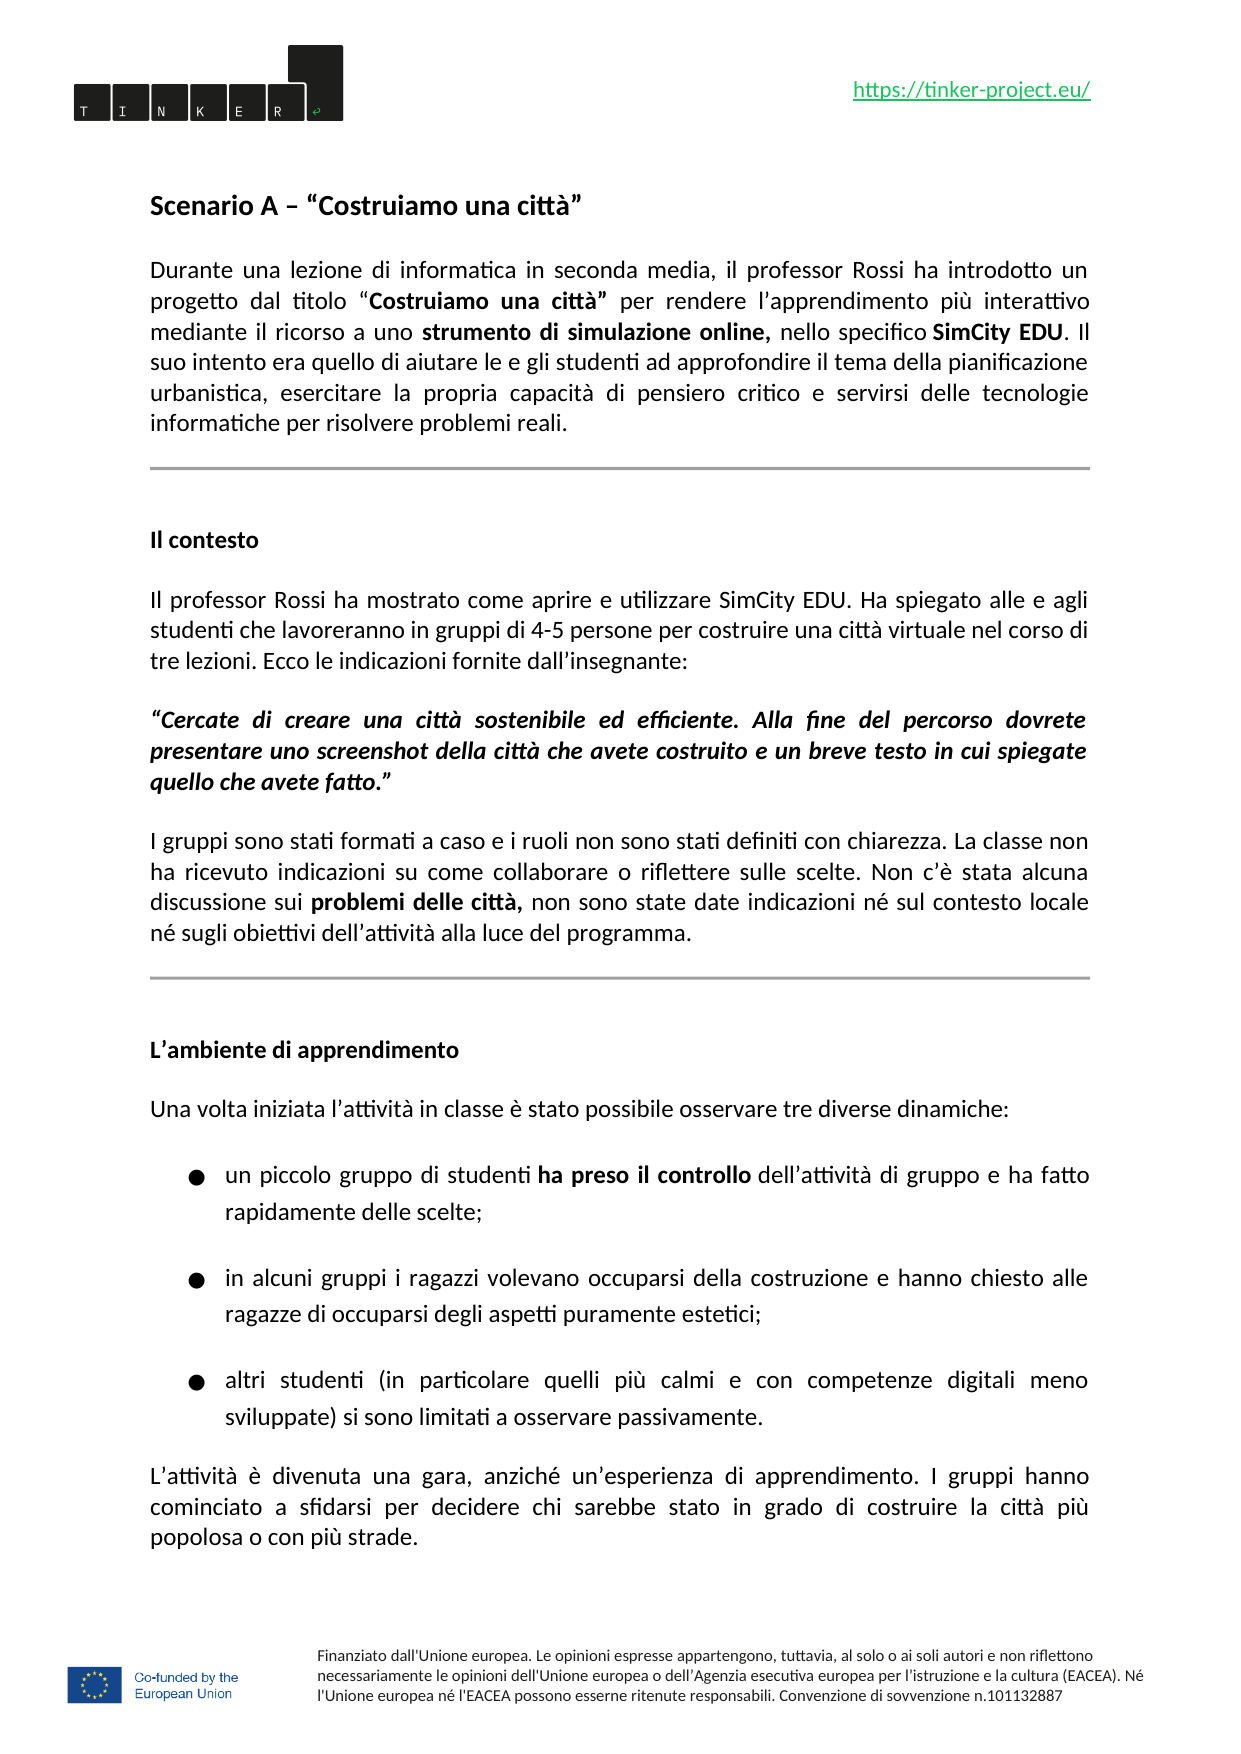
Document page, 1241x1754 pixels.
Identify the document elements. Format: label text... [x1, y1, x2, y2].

text “Cercate di creare una città sostenibile ed efficiente. Alla fine del percorso dovrete presentare uno screenshot della città che avete costruito e un breve testo in cui spiegate quello che avete fatto.” [150, 704, 1090, 796]
text L’attività è divenuta una gara, anziché un’esperienza di apprendimento. I gruppi hanno cominciato a sfidarsi per decidere chi sarebbe stato in grado di costruire la città più popolosa o con più strade. [150, 1460, 1090, 1552]
picture [56, 1645, 267, 1727]
list in alcuni gruppi i ragazzi volevano occuparsi della costruzione e hanno chiesto alle ragazze di occuparsi degli aspetti puramente estetici; [187, 1256, 1090, 1329]
text Il contesto [150, 524, 1090, 555]
list altri studenti (in particolare quelli più calmi e con competenze digitali meno sviluppate) si sono limitati a osservare passivamente. [187, 1358, 1090, 1431]
text Il professor Rossi ha mostrato come aprire e utilizzare SimCity EDU. Ha spiegato alle e agli studenti che lavoreranno in gruppi di 4-5 persone per costruire una città virtuale nel corso di tre lezioni. Ecco le indicazioni fornite dall’insegnante: [150, 584, 1090, 675]
list un piccolo gruppo di studenti ha preso il controllo dell’attività di gruppo e ha fatto rapidamente delle scelte; [187, 1153, 1090, 1226]
text Durante una lezione di informatica in seconda media, il professor Rossi ha introdotto un progetto dal titolo “Costruiamo una città” per rendere l’apprendimento più interattivo mediante il ricorso a uno strumento di simulazione online, nello specifico SimCity EDU. Il suo intento era quello di aiutare le e gli studenti ad approfondire il tema della pianificazione urbanistica, esercitare la propria capacità di pensiero critico e servirsi delle tecnologie informatiche per risolvere problemi reali. [150, 255, 1090, 438]
picture [73, 45, 344, 121]
text Una volta iniziata l’attività in classe è stato possibile osservare tre diverse dinamiche: [150, 1093, 1090, 1124]
text Scenario A – “Costruiamo una città” [150, 187, 1090, 223]
text L’ambiente di apprendimento [150, 1034, 1090, 1064]
text I gruppi sono stati formati a caso e i ruoli non sono stati definiti con chiarezza. La classe non ha ricevuto indicazioni su come collaborare o riflettere sulle scelte. Non c’è stata alcuna discussione sui problemi delle città, non sono state date indicazioni né sul contesto locale né sugli obiettivi dell’attività alla luce del programma. [150, 825, 1090, 947]
